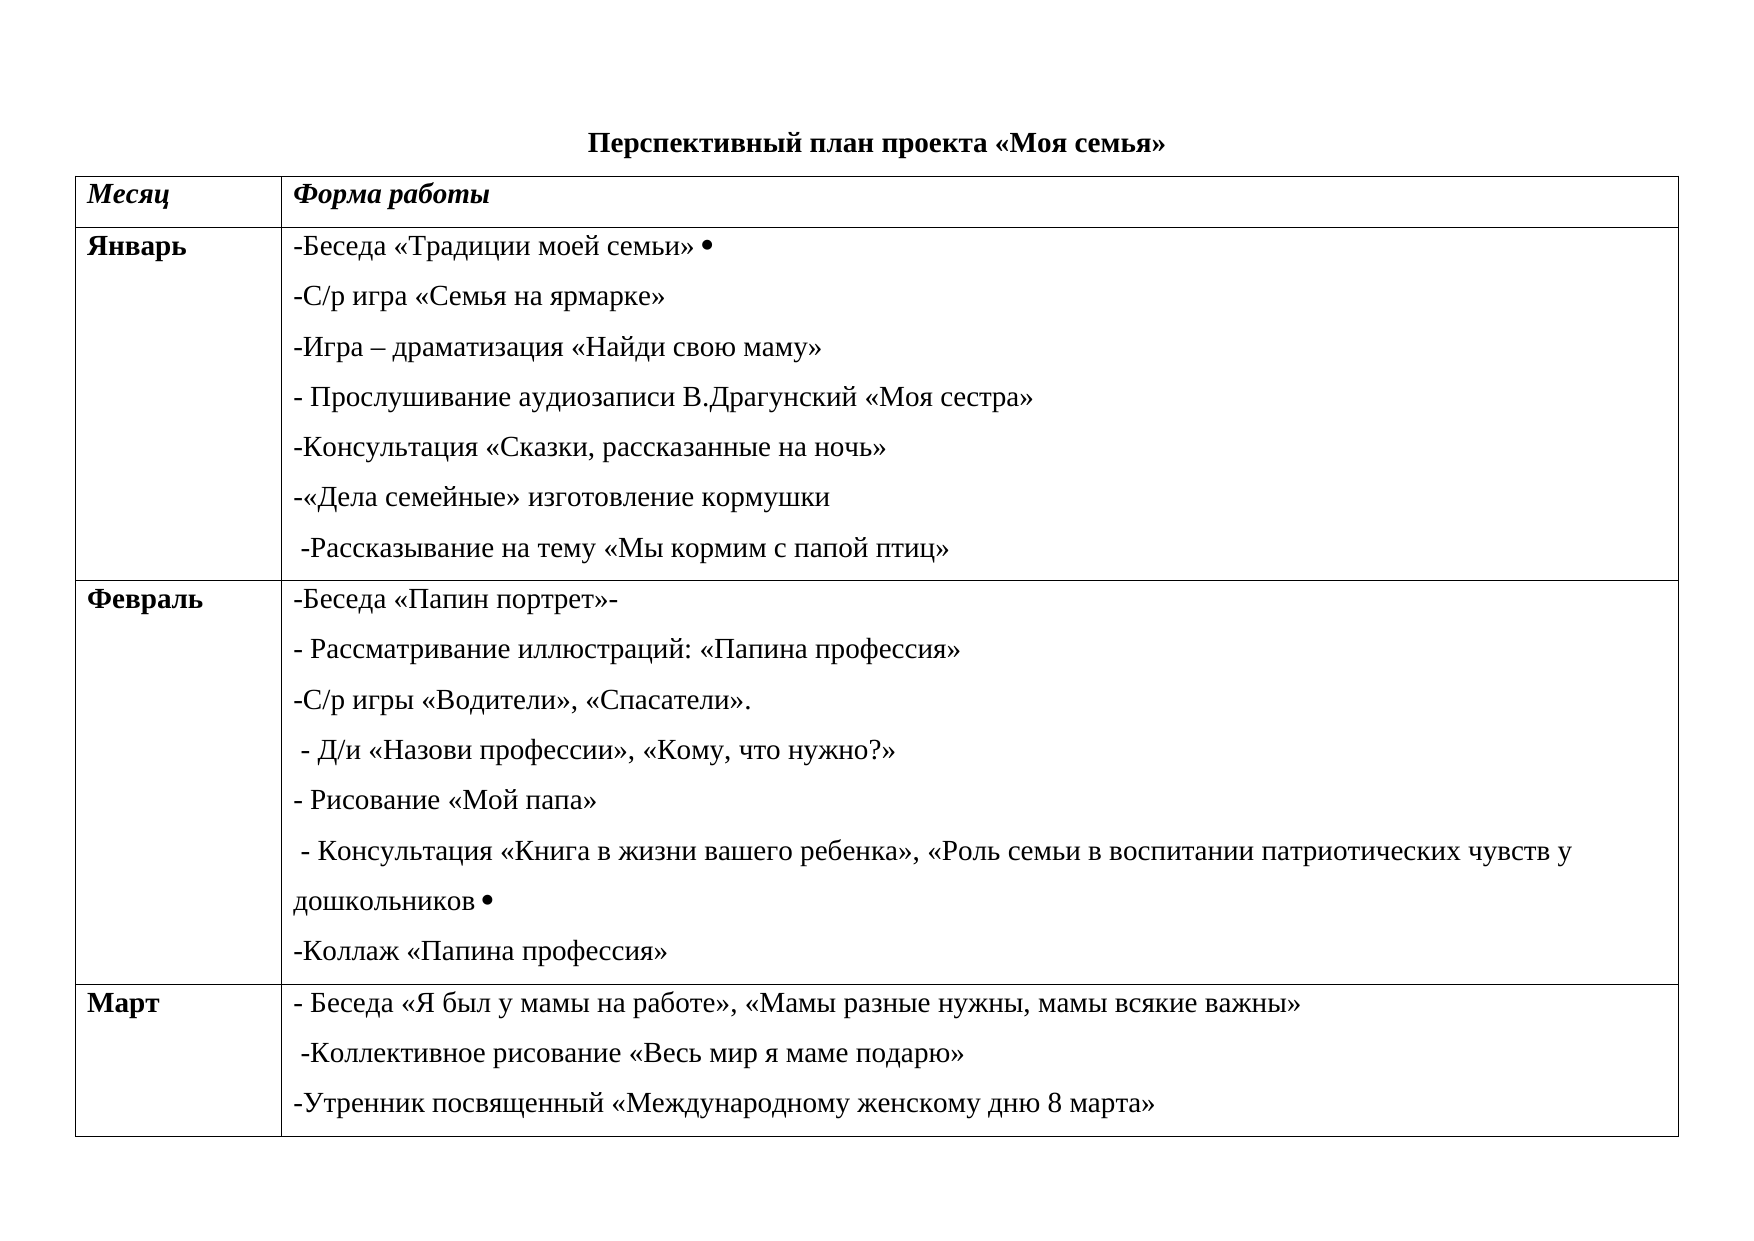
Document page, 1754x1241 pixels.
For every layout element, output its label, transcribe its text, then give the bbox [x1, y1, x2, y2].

table_cell -Беседа «Папин портрет»- - Рассматривание иллюстраций: «Папина профессия» -С/р игры «Водители», «Спасатели». - Д/и «Назови профессии», «Кому, что нужно?» - Рисование «Мой папа» - Консультация «Книга в жизни вашего ребенка», «Роль семьи в воспитании патриотических чувств у дошкольников -Коллаж «Папина профессия» [282, 581, 1678, 984]
text Перспективный план проекта «Моя семья» [75, 125, 1679, 159]
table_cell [282, 985, 1678, 1136]
table_header Форма работы [282, 177, 1678, 227]
table_cell -Беседа «Традиции моей семьи» -С/р игра «Семья на ярмарке» -Игра – драматизация «Найди свою маму» - Прослушивание аудиозаписи В.Драгунский «Моя сестра» -Консультация «Сказки, рассказанные на ночь» -«Дела семейные» изготовление кормушки -Рассказывание на тему «Мы кормим с папой птиц» [282, 228, 1678, 580]
table_cell Февраль [76, 581, 281, 984]
table_header Месяц [76, 177, 281, 227]
table_cell Январь [76, 228, 281, 580]
table_cell Март [76, 985, 281, 1136]
